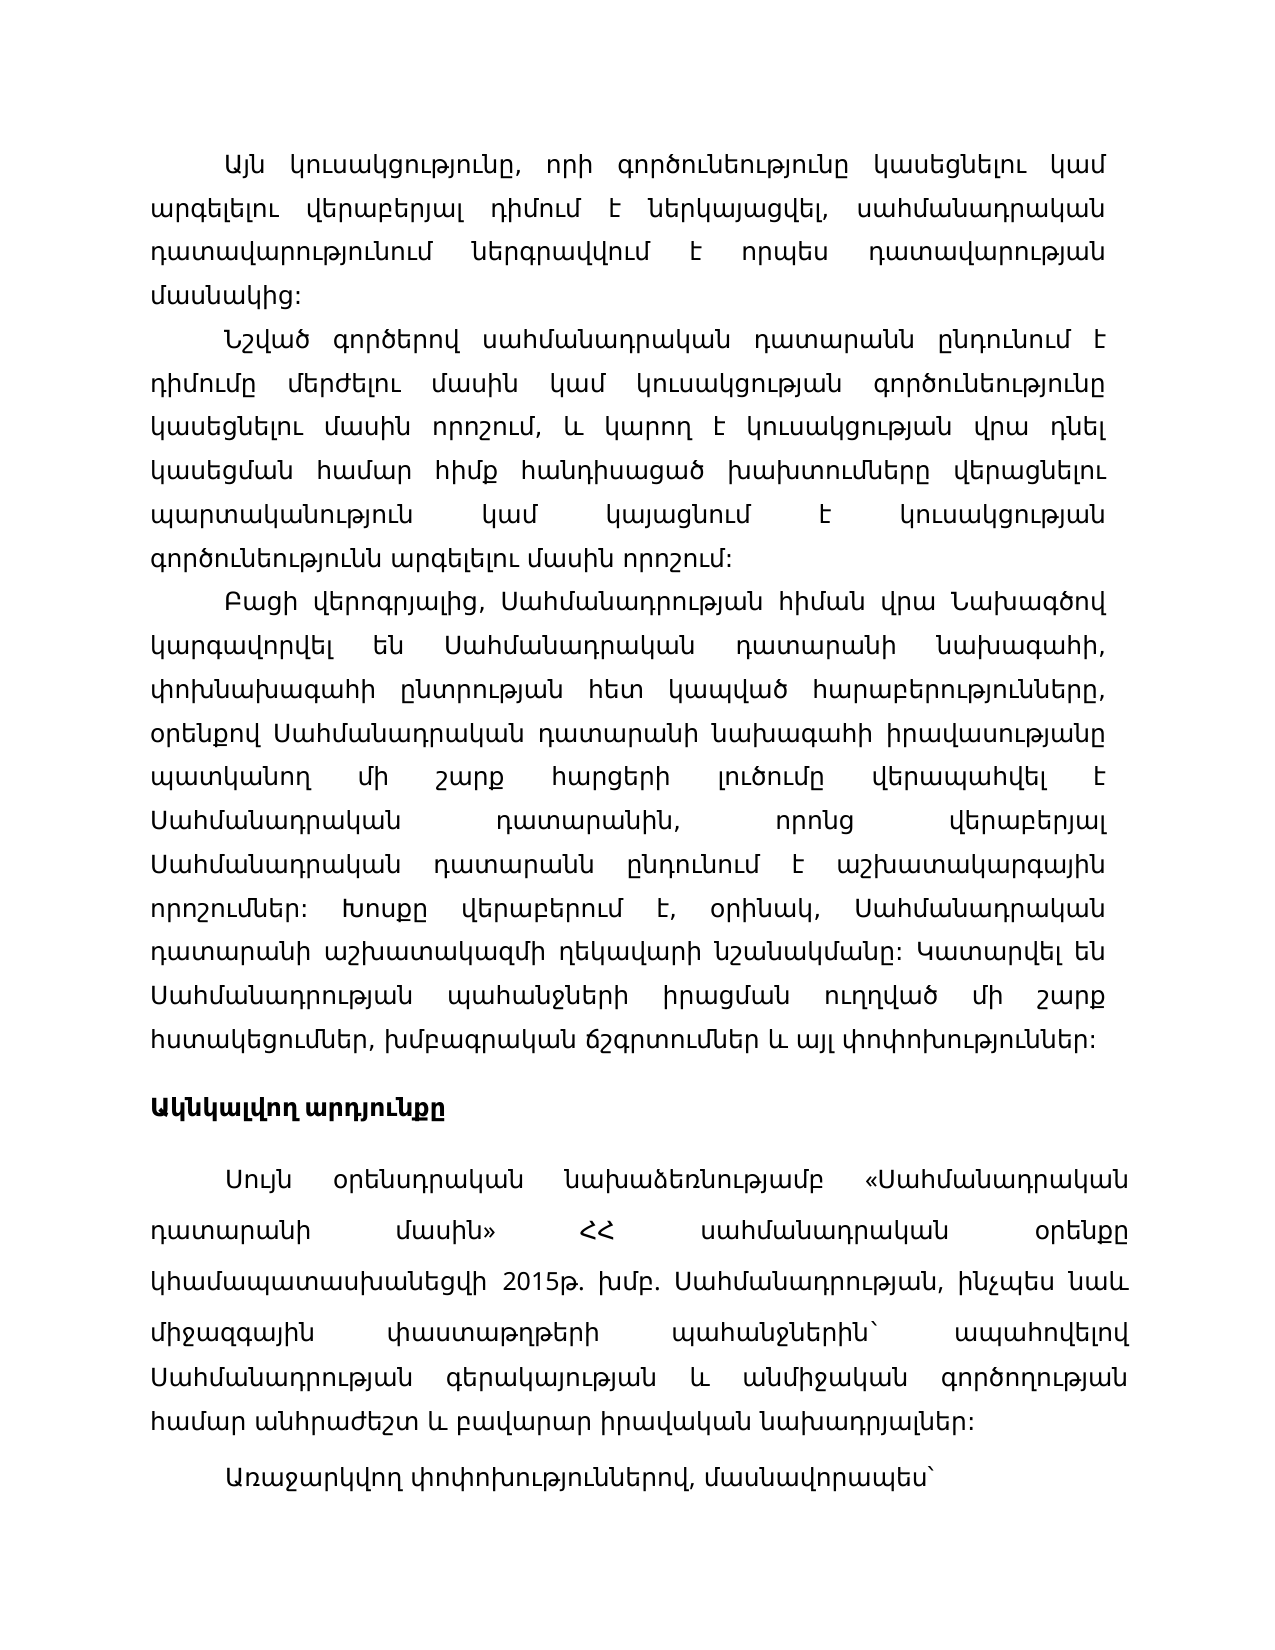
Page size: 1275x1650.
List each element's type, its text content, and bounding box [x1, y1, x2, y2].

text Բացի վերոգրյալից, Սահմանադրության հիման վրա Նախագծով կարգավորվել են Սահմանադրական դատարանի նախագահի, փոխնախագահի ընտրության հետ կապված հարաբերությունները, օրենքով Սահմանադրական դատարանի նախագահի իրավասությանը պատկանող մի շարք հարցերի լուծումը վերապահվել է Սահմանադրական դատարանին, որոնց վերաբերյալ Սահմանադրական դատարանն ընդունում է աշխատակարգային որոշումներ: Խոսքը վերաբերում է, օրինակ, Սահմանադրական դատարանի աշխատակազմի ղեկավարի նշանակմանը: Կատարվել են Սահմանադրության պահանջների իրացման ուղղված մի շարք հստակեցումներ, խմբագրական ճշգրտումներ և այլ փոփոխություններ: [150, 587, 1107, 1054]
text Սույն օրենսդրական նախաձեռնությամբ «Սահմանադրական դատարանի մասին» ՀՀ սահմանադրական օրենքը կհամապատասխանեցվի 2015թ. խմբ. Սահմանադրության, ինչպես նաև միջազգային փաստաթղթերի պահանջներին` ապահովելով Սահմանադրության գերակայության և անմիջական գործողության համար անհրաժեշտ և բավարար իրավական նախադրյալներ: [150, 1161, 1129, 1436]
text Ակնկալվող արդյունքը [150, 1089, 1125, 1124]
list Նշված գործերով սահմանադրական դատարանն ընդունում է դիմումը մերժելու մասին կամ կուսակցության գործունեությունը կասեցնելու մասին որոշում, և կարող է կուսակցության վրա դնել կասեցման համար հիմք հանդիսացած խախտումները վերացնելու պարտականություն կամ կայացնում է կուսակցության գործունեությունն արգելելու մասին որոշում: [150, 325, 1107, 573]
list Այն կուսակցությունը, որի գործունեությունը կասեցնելու կամ արգելելու վերաբերյալ դիմում է ներկայացվել, սահմանադրական դատավարությունում ներգրավվում է որպես դատավարության մասնակից: [150, 150, 1107, 310]
text Առաջարկվող փոփոխություններով, մասնավորապես՝ [150, 1460, 1129, 1494]
